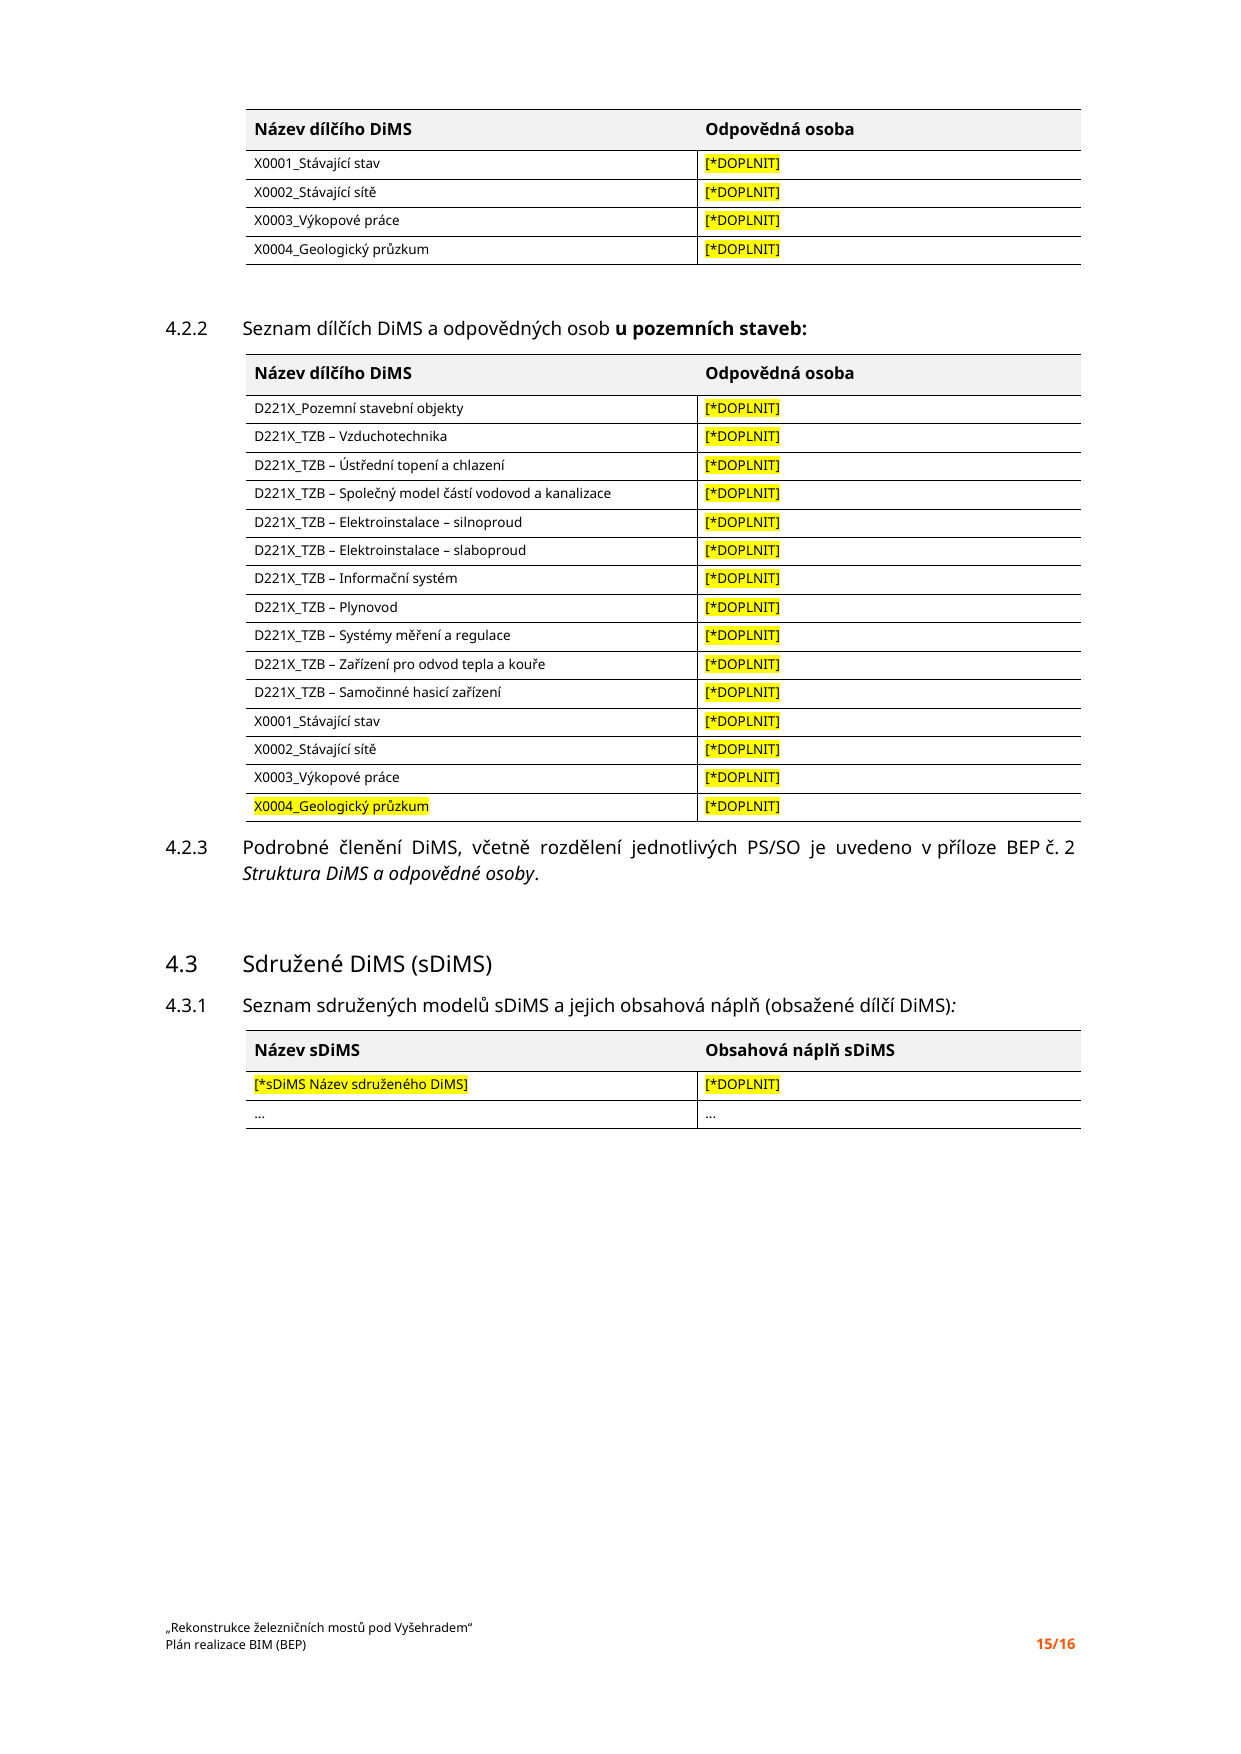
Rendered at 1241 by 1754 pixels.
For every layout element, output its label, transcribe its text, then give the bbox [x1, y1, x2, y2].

text Seznam dílčích DiMS a odpovědných osob u pozemních staveb: [165, 316, 1075, 341]
table_cell [*DOPLNIT] [698, 208, 1081, 236]
table_cell [*DOPLNIT] [698, 652, 1081, 679]
table_cell [*DOPLNIT] [698, 424, 1081, 452]
table_cell [*DOPLNIT] [698, 237, 1081, 264]
table_cell [*DOPLNIT] [698, 737, 1081, 764]
table_cell [*DOPLNIT] [698, 510, 1081, 537]
table_header Odpovědná osoba [697, 355, 1081, 395]
table_cell D221X_TZB – Systémy měření a regulace [246, 623, 697, 651]
table_header Odpovědná osoba [697, 110, 1081, 150]
table_cell X0003_Výkopové práce [246, 765, 697, 793]
text Sdružené DiMS (sDiMS) [165, 948, 1075, 979]
table_cell D221X_TZB – Elektroinstalace – slaboproud [246, 538, 697, 565]
table_cell [*DOPLNIT] [698, 1072, 1081, 1099]
table_cell [*DOPLNIT] [698, 453, 1081, 480]
table_cell X0001_Stávající stav [246, 709, 697, 736]
table_header Název dílčího DiMS [246, 110, 697, 150]
table_cell X0004_Geologický průzkum [246, 794, 697, 821]
text Podrobné členění DiMS, včetně rozdělení jednotlivých PS/SO je uvedeno v příloze BEP č. 2 Struktura DiMS a odpovědné osoby. [165, 834, 1075, 885]
table_cell X0004_Geologický průzkum [246, 237, 697, 264]
table_cell ... [246, 1101, 697, 1128]
table_cell X0002_Stávající sítě [246, 180, 697, 207]
table_cell ... [698, 1101, 1081, 1128]
table_cell [*DOPLNIT] [698, 794, 1081, 821]
table_cell D221X_TZB – Společný model částí vodovod a kanalizace [246, 481, 697, 508]
table_cell [*DOPLNIT] [698, 396, 1081, 423]
table_header Název sDiMS [246, 1031, 697, 1071]
table_cell X0003_Výkopové práce [246, 208, 697, 236]
table_cell [*DOPLNIT] [698, 151, 1081, 179]
table_cell [*DOPLNIT] [698, 566, 1081, 594]
table_cell [*DOPLNIT] [698, 623, 1081, 651]
table_cell [*DOPLNIT] [698, 680, 1081, 707]
table_cell D221X_TZB – Informační systém [246, 566, 697, 594]
table_cell [*DOPLNIT] [698, 595, 1081, 622]
table_cell D221X_TZB – Ústřední topení a chlazení [246, 453, 697, 480]
table_cell D221X_TZB – Zařízení pro odvod tepla a kouře [246, 652, 697, 679]
table_header Název dílčího DiMS [246, 355, 697, 395]
table_cell D221X_TZB – Vzduchotechnika [246, 424, 697, 452]
table_header Obsahová náplň sDiMS [697, 1031, 1081, 1071]
table_cell [*sDiMS Název sdruženého DiMS] [246, 1072, 697, 1099]
table_cell [*DOPLNIT] [698, 481, 1081, 508]
table_cell D221X_TZB – Elektroinstalace – silnoproud [246, 510, 697, 537]
table_cell X0002_Stávající sítě [246, 737, 697, 764]
table_cell [*DOPLNIT] [698, 180, 1081, 207]
table_cell D221X_Pozemní stavební objekty [246, 396, 697, 423]
table_cell X0001_Stávající stav [246, 151, 697, 179]
table_cell D221X_TZB – Plynovod [246, 595, 697, 622]
table_cell [*DOPLNIT] [698, 709, 1081, 736]
table_cell [*DOPLNIT] [698, 765, 1081, 793]
table_cell [*DOPLNIT] [698, 538, 1081, 565]
table_cell D221X_TZB – Samočinné hasicí zařízení [246, 680, 697, 707]
text Seznam sdružených modelů sDiMS a jejich obsahová náplň (obsažené dílčí DiMS): [165, 992, 1075, 1018]
